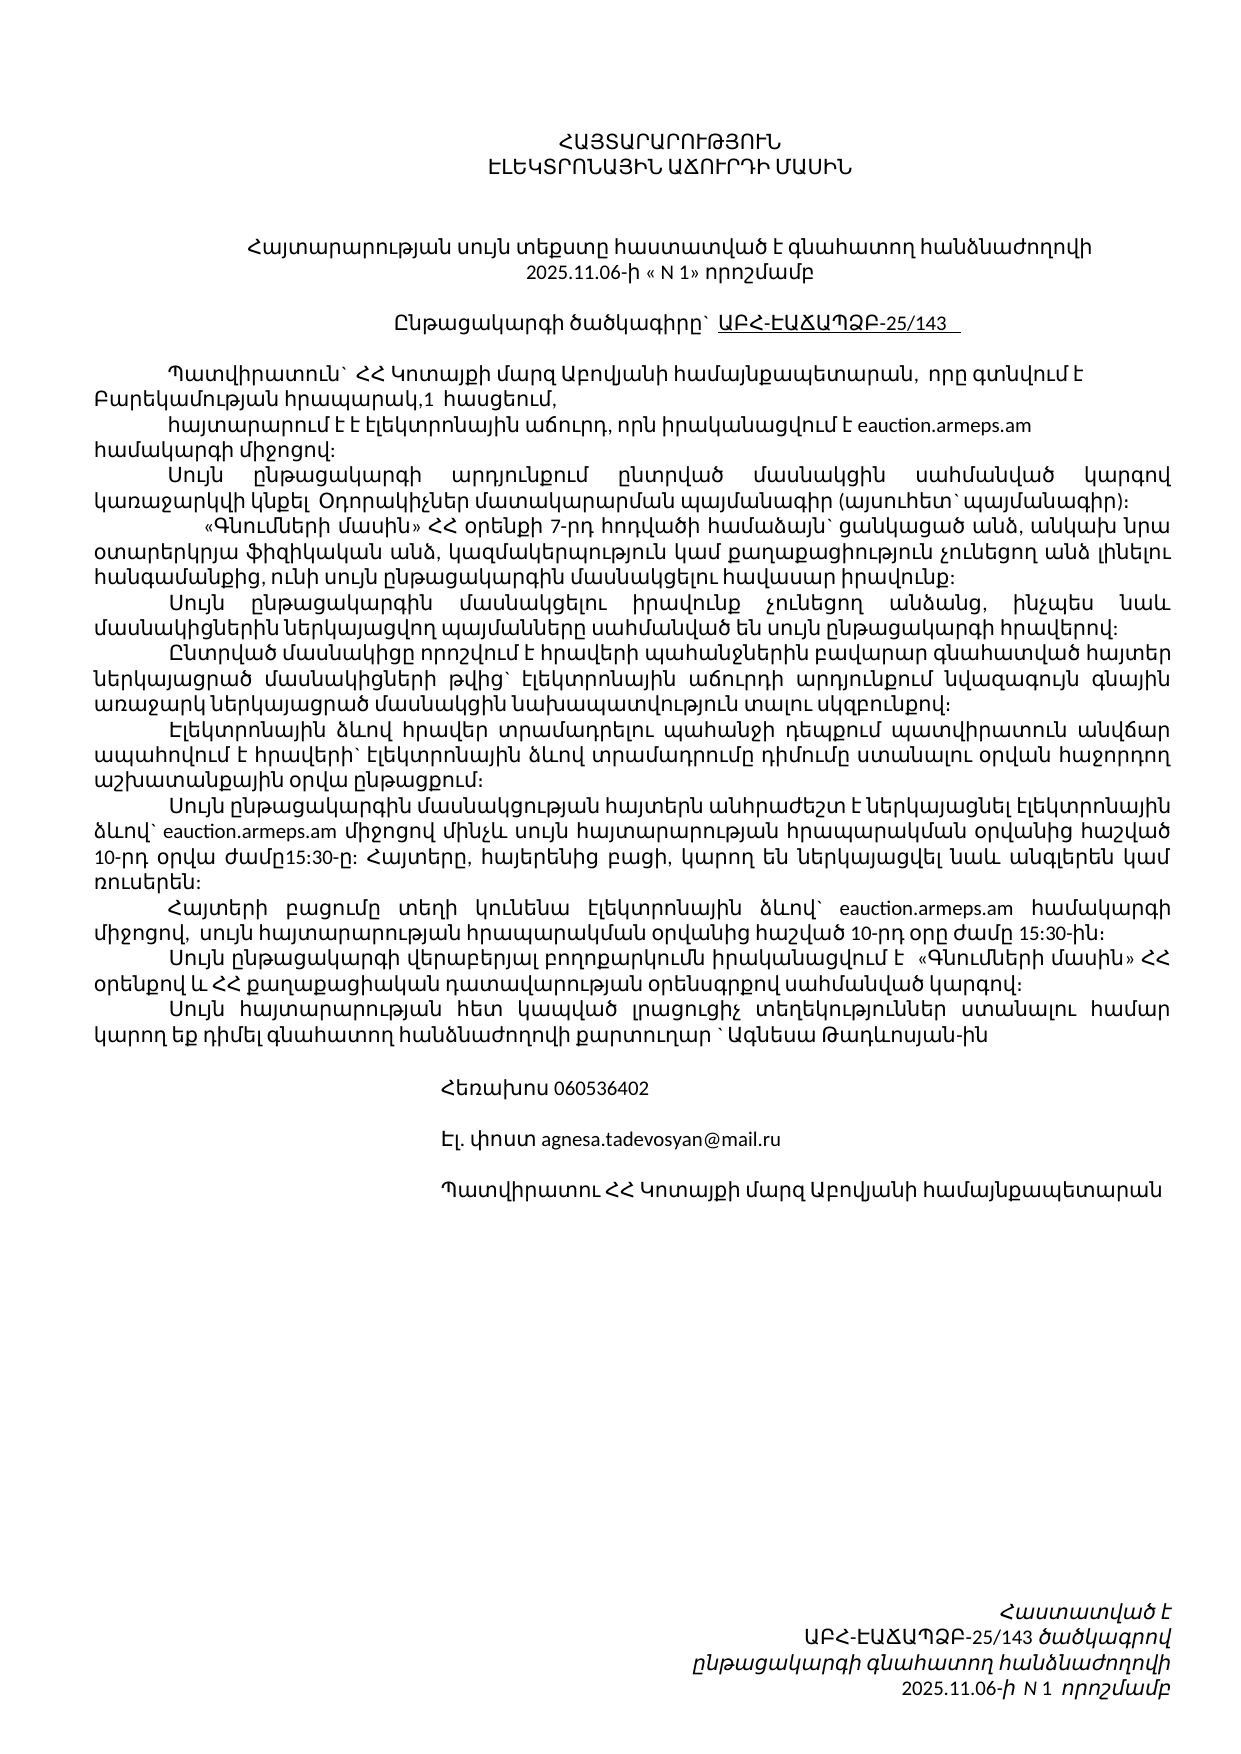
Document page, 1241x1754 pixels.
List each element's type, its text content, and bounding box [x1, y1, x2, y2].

text Հայտերի բացումը տեղի կունենա էլեկտրոնային ձևով` eauction.armeps.am համակարգի միջոցով, սույն հայտարարության հրապարակման օրվանից հաշված 10-րդ օրը ժամը 15:30-ին։ [94, 895, 1171, 946]
text Սույն հայտարարության հետ կապված լրացուցիչ տեղեկություններ ստանալու համար կարող եք դիմել գնահատող հանձնաժողովի քարտուղար ` Ագնեսա Թադևոսյան-ին [94, 996, 1171, 1047]
text 2025.11.06 -ի N 1 որոշմամբ [94, 1675, 1171, 1701]
text ԱԲՀ-ԷԱՃԱՊՁԲ-25/143 ծածկագրով [94, 1624, 1171, 1650]
text Ընտրված մասնակիցը որոշվում է հրավերի պահանջներին բավարար գնահատված հայտեր ներկայացրած մասնակիցների թվից` էլեկտրոնային աճուրդի արդյունքում նվազագույն գնային առաջարկ ներկայացրած մասնակցին նախապատվություն տալու սկզբունքով։ [94, 641, 1171, 717]
text Էլ. փոստ agnesa.tadevosyan@mail.ru [94, 1126, 1171, 1152]
text 2025.11.06 -ի « N 1» որոշմամբ [94, 259, 1171, 285]
text Սույն ընթացակարգին մասնակցության հայտերն անհրաժեշտ է ներկայացնել էլեկտրոնային ձևով` eauction.armeps.am միջոցով մինչև սույն հայտարարության հրապարակման օրվանից հաշված 10-րդ օրվա ժամը15:30-ը: Հայտերը, հայերենից բացի, կարող են ներկայացվել նաև անգլերեն կամ ռուսերեն: [94, 793, 1171, 895]
text Պատվիրատու ՀՀ Կոտայքի մարզ Աբովյանի համայնքապետարան [94, 1177, 1171, 1203]
text Հաստատված է [94, 1599, 1171, 1624]
text ԷԼԵԿՏՐՈՆԱՅԻՆ ԱՃՈՒՐԴԻ ՄԱՍԻՆ [94, 154, 1171, 180]
text ՀԱՅՏԱՐԱՐՈՒԹՅՈՒՆ [94, 129, 1171, 154]
text Ընթացակարգի ծածկագիրը` ԱԲՀ-ԷԱՃԱՊՁԲ-25/143 [94, 310, 1171, 336]
text Հեռախոս 060536402 [94, 1076, 1171, 1101]
text Սույն ընթացակարգին մասնակցելու իրավունք չունեցող անձանց, ինչպես նաև մասնակիցներին ներկայացվող պայմանները սահմանված են սույն ընթացակարգի հրավերով: [94, 590, 1171, 641]
text Սույն ընթացակարգի արդյունքում ընտրված մասնակցին սահմանված կարգով կառաջարկվի կնքել Օդորակիչներ մատակարարման պայմանագիր (այսուհետ` պայմանագիր)։ [94, 463, 1171, 513]
text ընթացակարգի գնահատող հանձնաժողովի [94, 1650, 1171, 1675]
text Սույն ընթացակարգի վերաբերյալ բողոքարկումն իրականացվում է «Գնումների մասին» ՀՀ օրենքով և ՀՀ քաղաքացիական դատավարության օրենսգրքով սահմանված կարգով։ [94, 946, 1171, 996]
text հայտարարում է է էլեկտրոնային աճուրդ, որն իրականացվում է eauction.armeps.am համակարգի միջոցով: [94, 412, 1171, 463]
text Հայտարարության սույն տեքստը հաստատված է գնահատող հանձնաժողովի [94, 234, 1171, 259]
text Պատվիրատուն` ՀՀ Կոտայքի մարզ Աբովյանի համայնքապետարան, որը գտնվում է Բարեկամության հրապարակ,1 հասցեում, [94, 361, 1171, 412]
text «Գնումների մասին» ՀՀ օրենքի 7-րդ հոդվածի համաձայն` ցանկացած անձ, անկախ նրա օտարերկրյա ֆիզիկական անձ, կազմակերպություն կամ քաղաքացիություն չունեցող անձ լինելու հանգամանքից, ունի սույն ընթացակարգին մասնակցելու հավասար իրավունք: [94, 513, 1171, 590]
text Էլեկտրոնային ձևով հրավեր տրամադրելու պահանջի դեպքում պատվիրատուն անվճար ապահովում է հրավերի` էլեկտրոնային ձևով տրամադրումը դիմումը ստանալու օրվան հաջորդող աշխատանքային օրվա ընթացքում։ [94, 717, 1171, 793]
